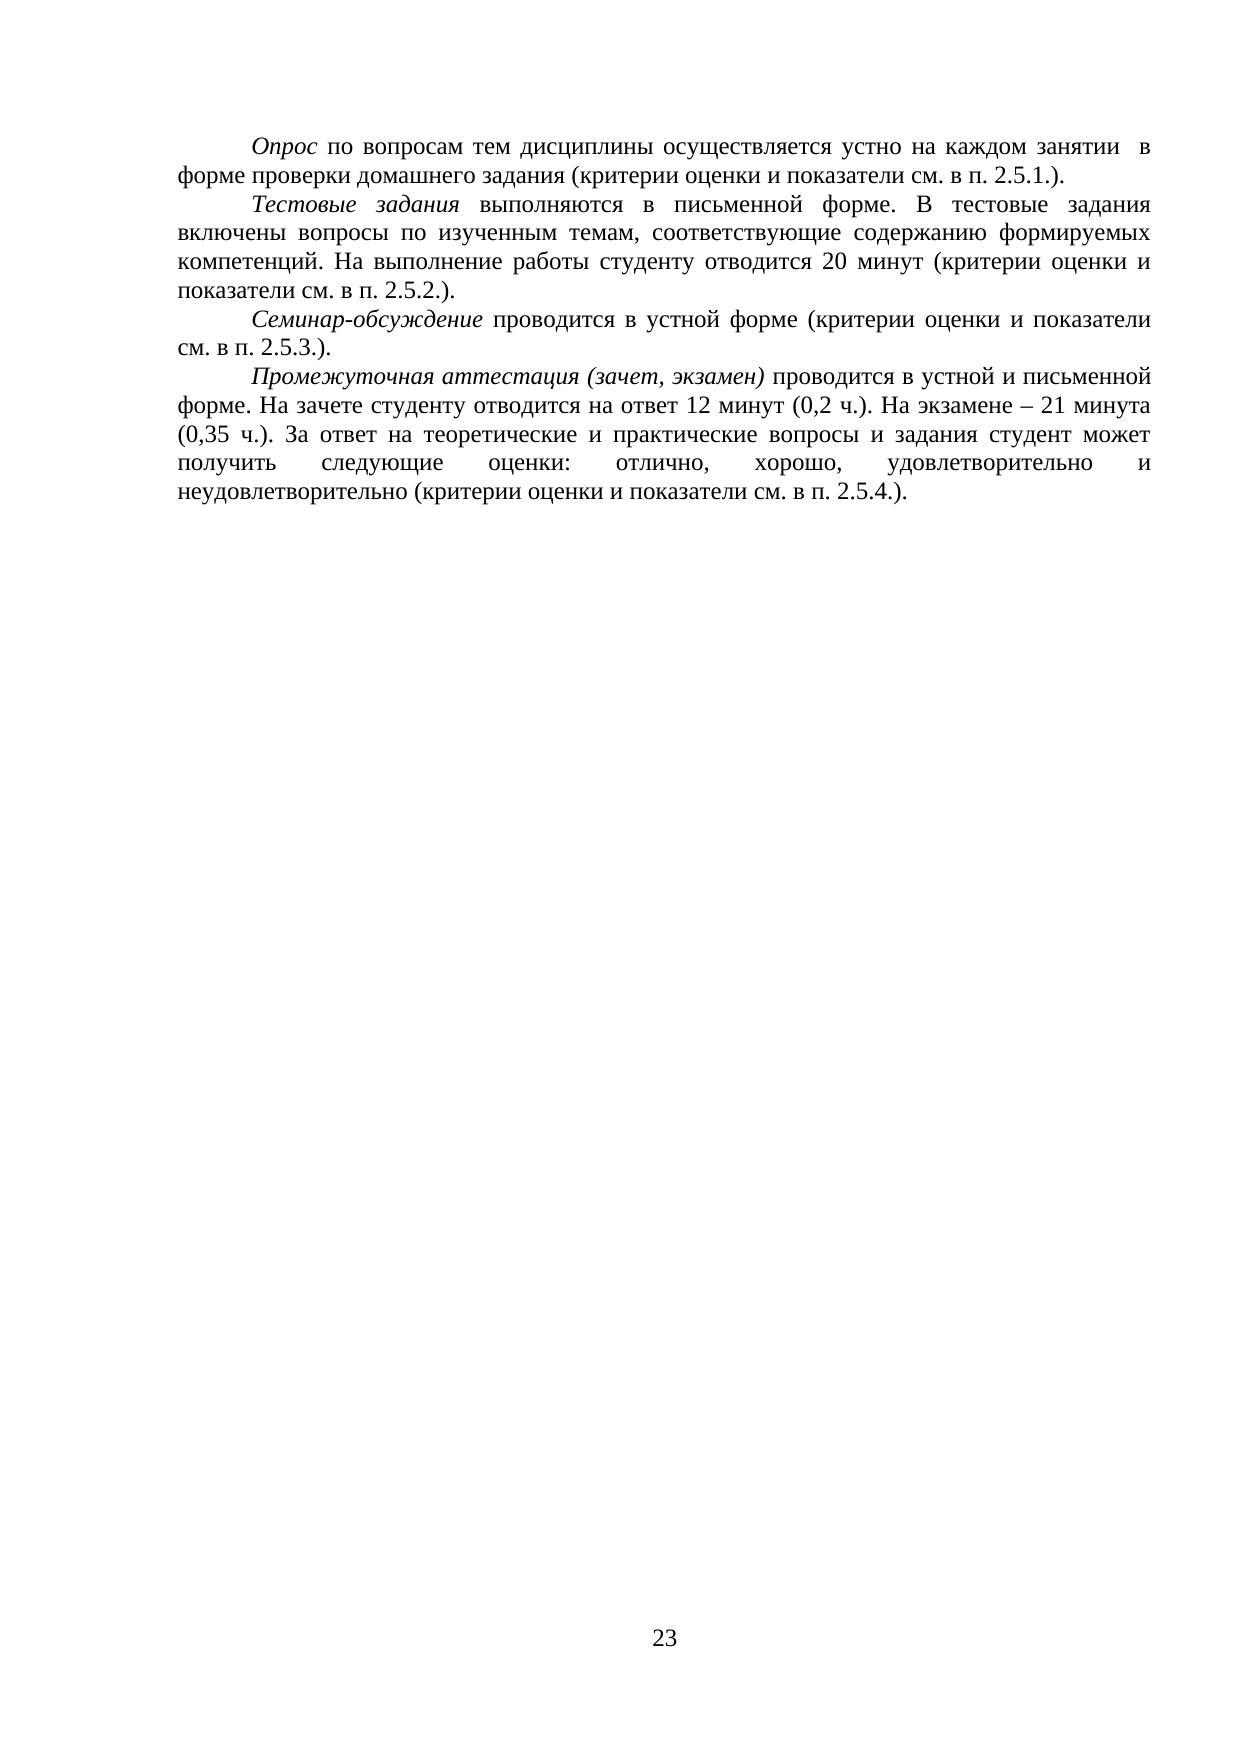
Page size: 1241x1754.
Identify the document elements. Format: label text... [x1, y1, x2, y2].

text Опрос по вопросам тем дисциплины осуществляется устно на каждом занятии в форме проверки домашнего задания (критерии оценки и показатели см. в п. 2.5.1.). [177, 131, 1152, 189]
text Тестовые задания выполняются в письменной форме. В тестовые задания включены вопросы по изученным темам, соответствующие содержанию формируемых компетенций. На выполнение работы студенту отводится 20 минут (критерии оценки и показатели см. в п. 2.5.2.). [177, 189, 1152, 304]
text Промежуточная аттестация (зачет, экзамен) проводится в устной и письменной форме. На зачете студенту отводится на ответ 12 минут (0,2 ч.). На экзамене – 21 минута (0,35 ч.). За ответ на теоретические и практические вопросы и задания студент может получить следующие оценки: отлично, хорошо, удовлетворительно и неудовлетворительно (критерии оценки и показатели см. в п. 2.5.4.). [177, 361, 1152, 505]
text Семинар-обсуждение проводится в устной форме (критерии оценки и показатели см. в п. 2.5.3.). [177, 304, 1152, 361]
